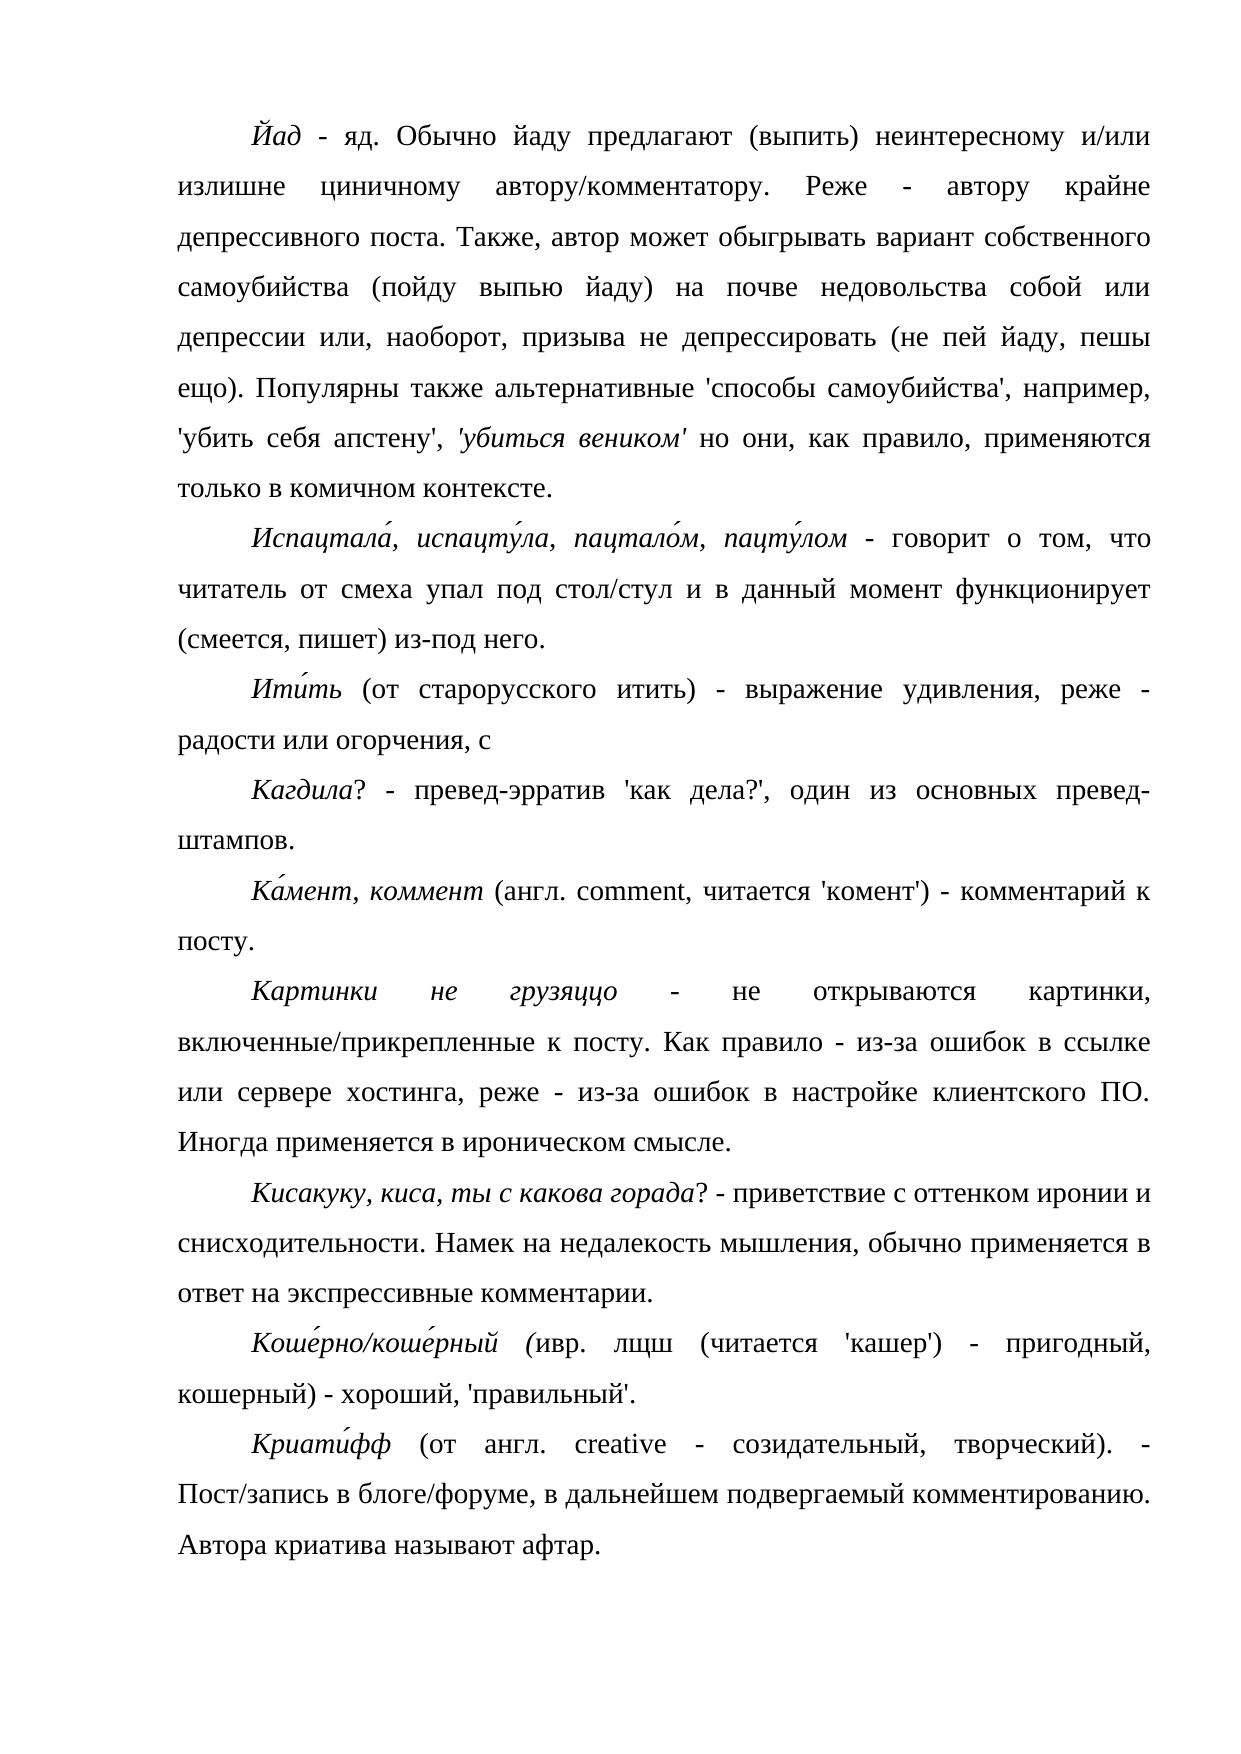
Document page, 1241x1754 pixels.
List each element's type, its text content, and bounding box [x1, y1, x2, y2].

text Кагдила? - превед-эрратив 'как дела?', один из основных превед-штампов. [177, 772, 1152, 856]
text Йад - яд. Обычно йаду предлагают (выпить) неинтересному и/или излишне циничному автору/комментатору. Реже - автору крайне депрессивного поста. Также, автор может обыгрывать вариант собственного самоубийства (пойду выпью йаду) на почве недовольства собой или депрессии или, наоборот, призыва не депрессировать (не пей йаду, пешы ещо). Популярны также альтернативные 'способы самоубийства', например, 'убить себя апстену', 'убиться веником' но они, как правило, применяются только в комичном контексте. [177, 118, 1152, 504]
text Криати́фф (от англ. creative - созидательный, творческий). - Пост/запись в блоге/форуме, в дальнейшем подвергаемый комментированию. Автора криатива называют афтар. [177, 1426, 1152, 1560]
text Картинки не грузяццо - не открываются картинки, включенные/прикрепленные к посту. Как правило - из-за ошибок в ссылке или сервере хостинга, реже - из-за ошибок в настройке клиентского ПО. Иногда применяется в ироническом смысле. [177, 973, 1152, 1158]
text Ка́мент, коммент (англ. comment, читается 'комент') - комментарий к посту. [177, 873, 1152, 957]
text Испацтала́, испацту́ла, пацтало́м, пацту́лом - говорит о том, что читатель от смеха упал под стол/стул и в данный момент функционирует (смеется, пишет) из-под него. [177, 521, 1152, 655]
text Ити́ть (от старорусского итить) - выражение удивления, реже - радости или огорчения, с [177, 672, 1152, 755]
text Коше́рно/коше́рный (ивр. лщш (читается 'кашер') - пригодный, кошерный) - хороший, 'правильный'. [177, 1326, 1152, 1409]
text Кисакуку, киса, ты с какова горада? - приветствие с оттенком иронии и снисходительности. Намек на недалекость мышления, обычно применяется в ответ на экспрессивные комментарии. [177, 1175, 1152, 1309]
